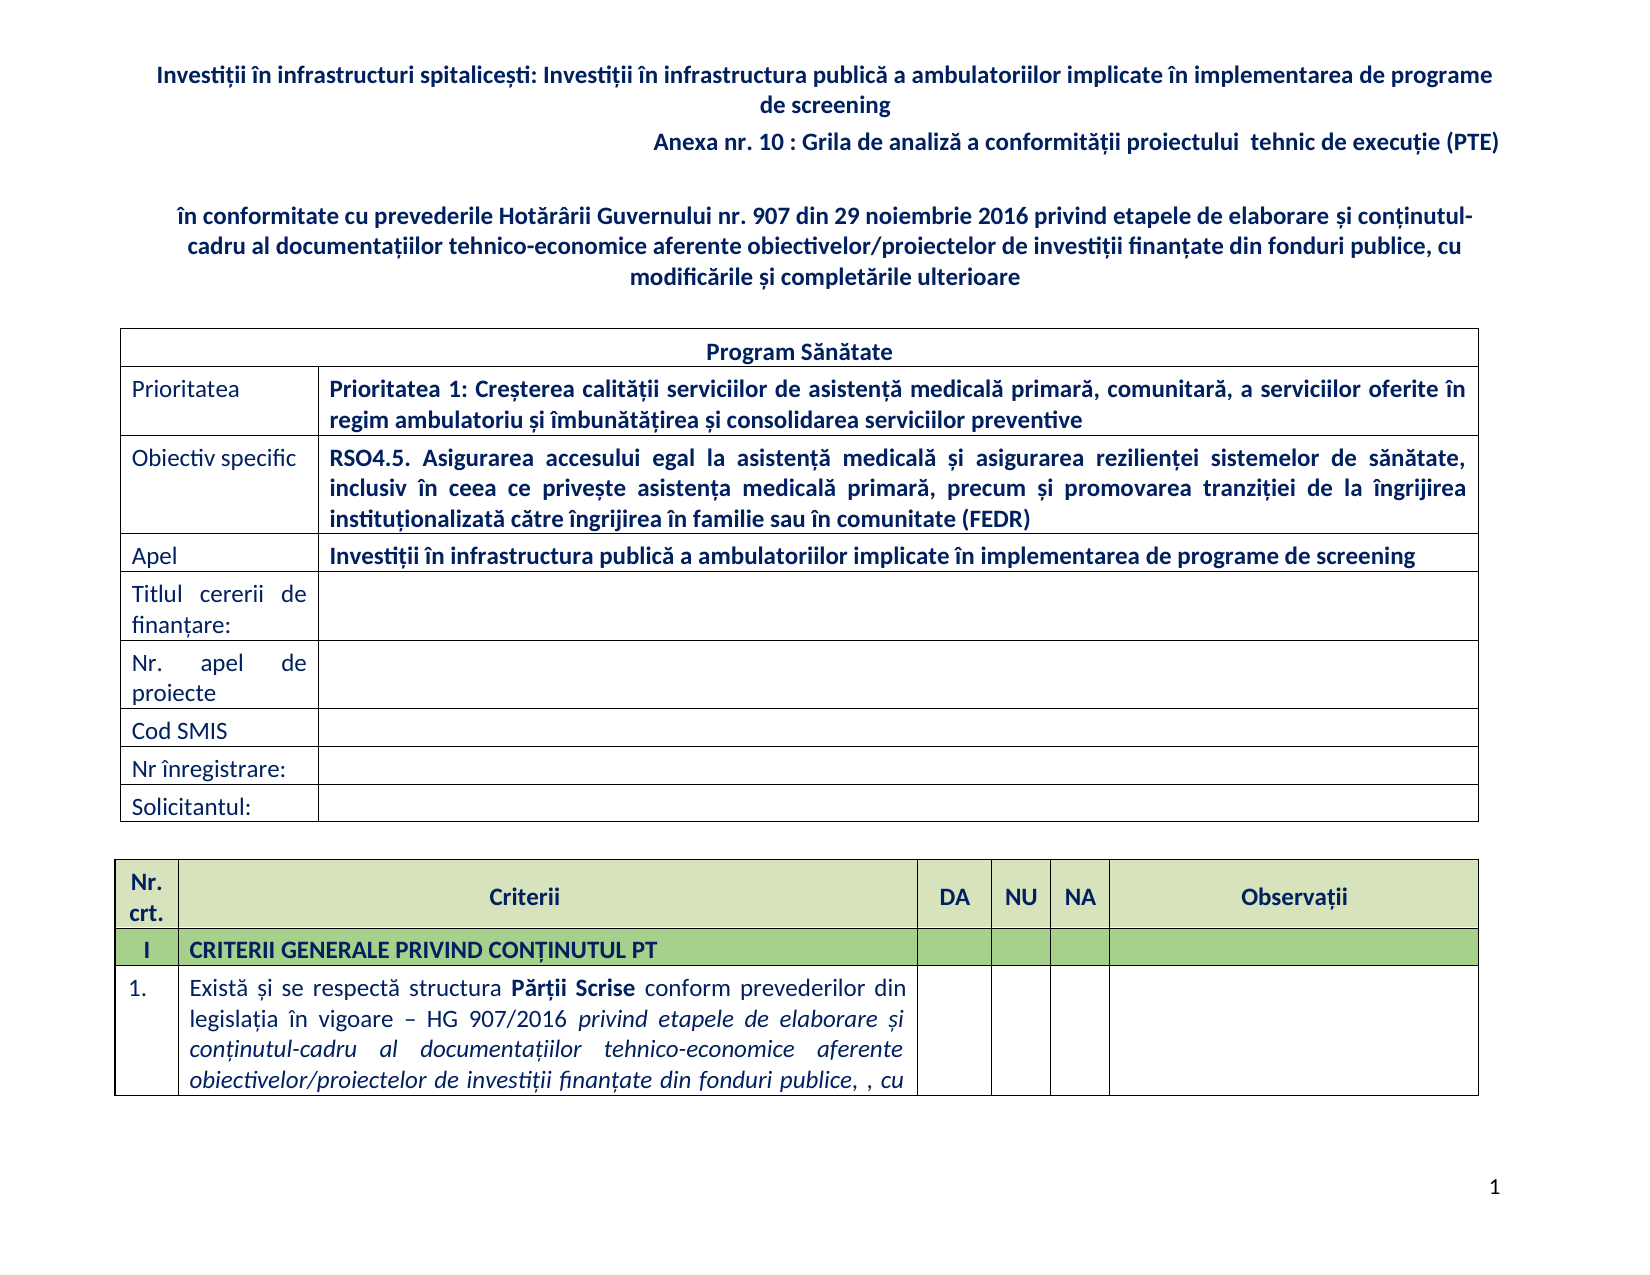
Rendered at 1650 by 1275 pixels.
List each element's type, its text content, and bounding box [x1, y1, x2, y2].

table_cell Apel [121, 534, 318, 571]
table_cell [992, 966, 1050, 1094]
table_cell [1051, 966, 1109, 1094]
table_cell Investiții în infrastructura publică a ambulatoriilor implicate în implementarea de programe de screening [319, 534, 1478, 571]
table_cell Nr. apel de proiecte [121, 641, 318, 708]
table_header DA [918, 860, 991, 927]
table_header Criterii [179, 860, 917, 927]
table_cell [319, 747, 1478, 783]
table_cell [319, 641, 1478, 708]
table_cell CRITERII GENERALE PRIVIND CONŢINUTUL PT [179, 929, 917, 965]
table_header Observații [1110, 860, 1478, 927]
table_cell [179, 966, 917, 1094]
table_cell [1110, 929, 1478, 965]
table_cell [319, 785, 1478, 821]
table_cell [116, 966, 178, 1094]
table_cell Nr înregistrare: [121, 747, 318, 783]
text Anexa nr. 10 : Grila de analiză a conformității proiectului tehnic de execuție (PTE) [150, 126, 1500, 157]
table_cell Prioritatea [121, 367, 318, 434]
table_cell [1110, 966, 1478, 1094]
table_cell Obiectiv specific [121, 436, 318, 533]
table_cell I [116, 929, 178, 965]
table_cell [918, 929, 991, 965]
table_cell RSO4.5. Asigurarea accesului egal la asistență medicală și asigurarea rezilienței sistemelor de sănătate, inclusiv în ceea ce privește asistența medicală primară, precum și promovarea tranziției de la îngrijirea instituționalizată către îngrijirea în familie sau în comunitate (FEDR) [319, 436, 1478, 533]
table_header NU [992, 860, 1050, 927]
table_header NA [1051, 860, 1109, 927]
table_header Program Sănătate [121, 329, 1478, 366]
table_cell [319, 572, 1478, 639]
table_cell Cod SMIS [121, 709, 318, 746]
table_cell Solicitantul: [121, 785, 318, 821]
table_cell [319, 709, 1478, 746]
table_cell [1051, 929, 1109, 965]
table_header Nr. crt. [116, 860, 178, 927]
table_cell [992, 929, 1050, 965]
table_cell Titlul cererii de finanțare: [121, 572, 318, 639]
table_cell Prioritatea 1: Creșterea calității serviciilor de asistență medicală primară, comunitară, a serviciilor oferite în regim ambulatoriu și îmbunătățirea și consolidarea serviciilor preventive [319, 367, 1478, 434]
text în conformitate cu prevederile Hotărârii Guvernului nr. 907 din 29 noiembrie 2016 privind etapele de elaborare şi conținutul-cadru al documentațiilor tehnico-economice aferente obiectivelor/proiectelor de investiții finanțate din fonduri publice, cu modificările și completările ulterioare [150, 200, 1500, 292]
table_cell [918, 966, 991, 1094]
